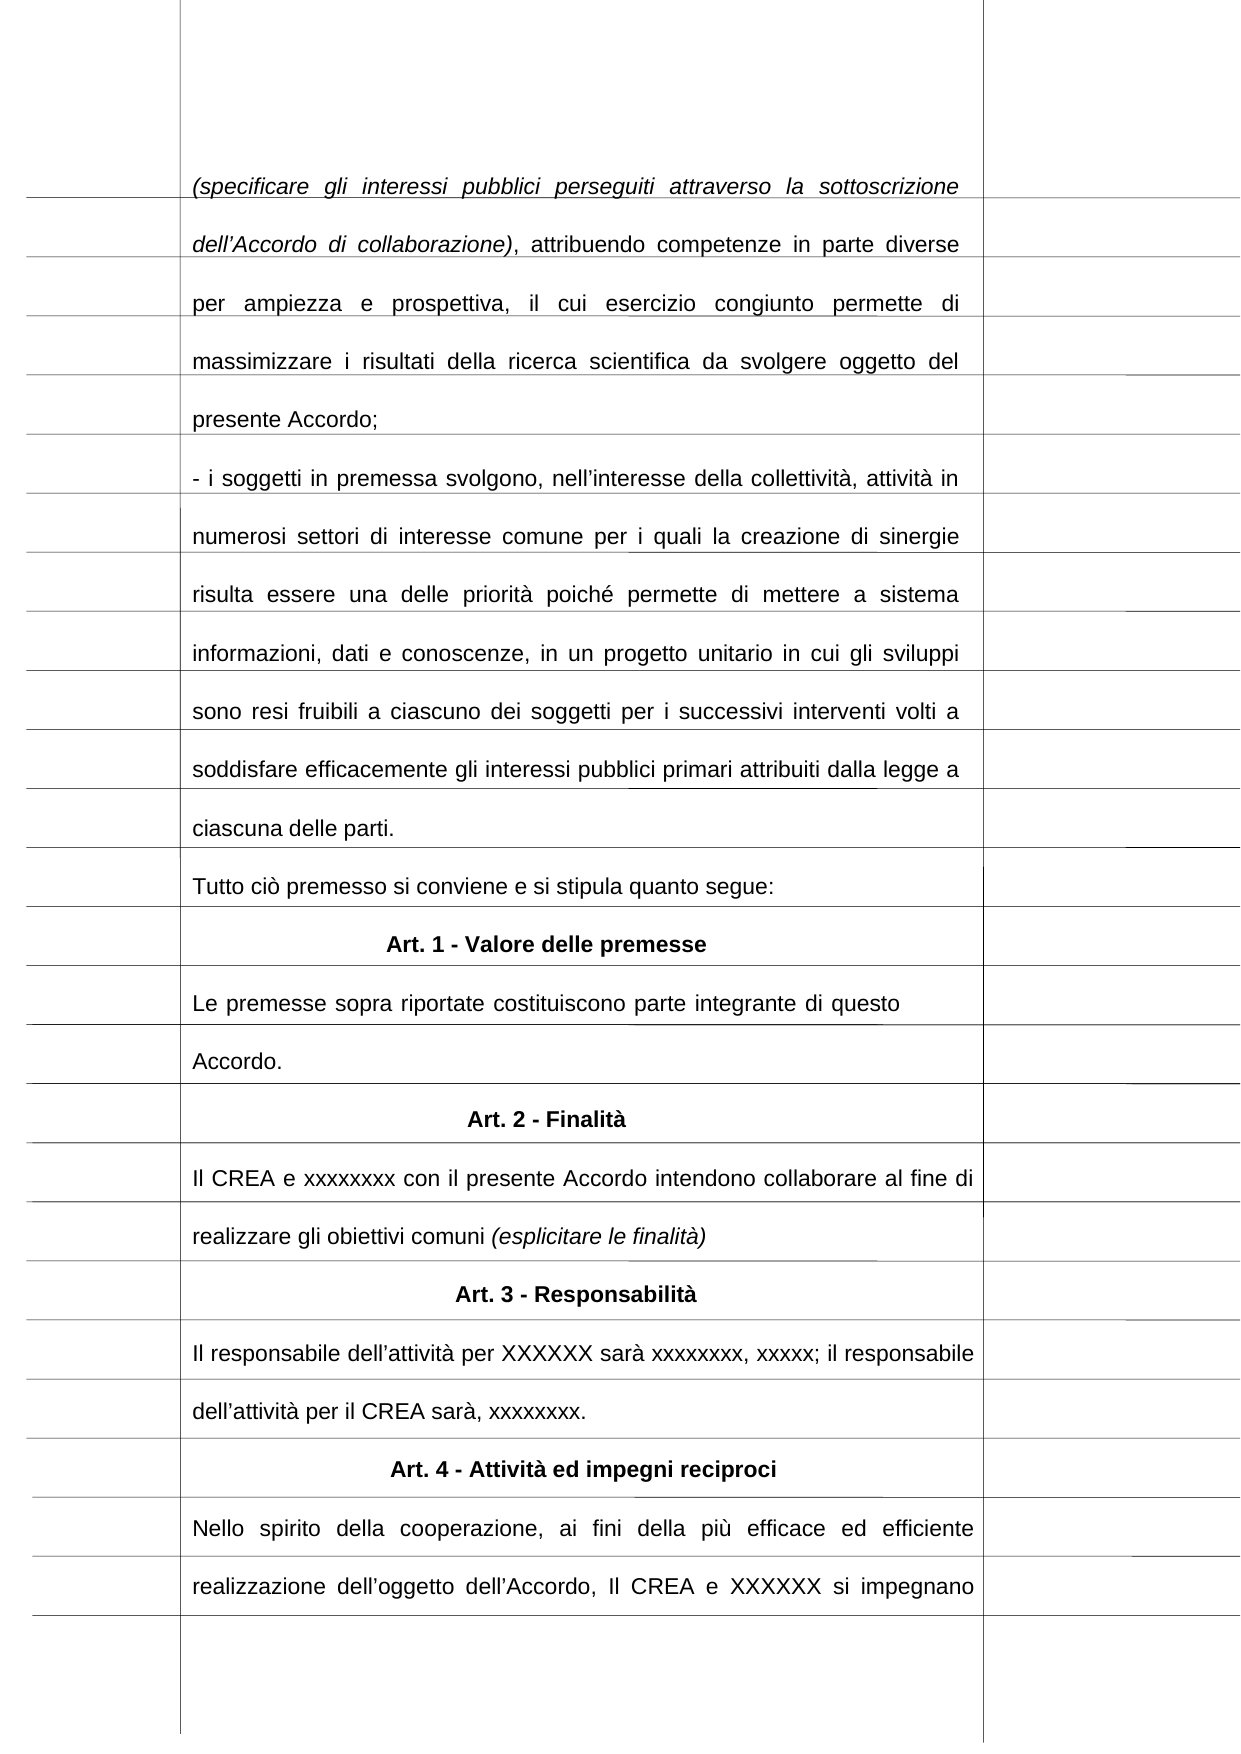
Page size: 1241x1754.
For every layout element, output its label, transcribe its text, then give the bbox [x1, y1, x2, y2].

text Art. 4 - Attività ed impegni reciproci [192, 1431, 974, 1489]
text Tutto ciò premesso si conviene e si stipula quanto segue: [192, 848, 974, 906]
text Art. 3 - Responsabilità [177, 1256, 974, 1314]
text Il CREA e xxxxxxxx con il presente Accordo intendono collaborare al fine di realizzare gli obiettivi comuni (esplicitare le finalità) [192, 1139, 974, 1256]
text Il responsabile dell’attività per XXXXXX sarà xxxxxxxx, xxxxx; il responsabile dell’attività per il CREA sarà, xxxxxxxx. [192, 1314, 974, 1431]
text Art. 2 - Finalità [118, 1081, 974, 1139]
list - i soggetti in premessa svolgono, nell’interesse della collettività, attività in numerosi settori di interesse comune per i quali la creazione di sinergie risulta essere una delle priorità poiché permette di mettere a sistema informazioni, dati e conoscenze, in un progetto unitario in cui gli sviluppi sono resi fruibili a ciascuno dei soggetti per i successivi interventi volti a soddisfare efficacemente gli interessi pubblici primari attribuiti dalla legge a ciascuna delle parti. [192, 439, 960, 848]
text Le premesse sopra riportate costituiscono parte integrante di questo Accordo. [192, 964, 901, 1081]
text Art. 1 - Valore delle premesse [118, 906, 974, 964]
